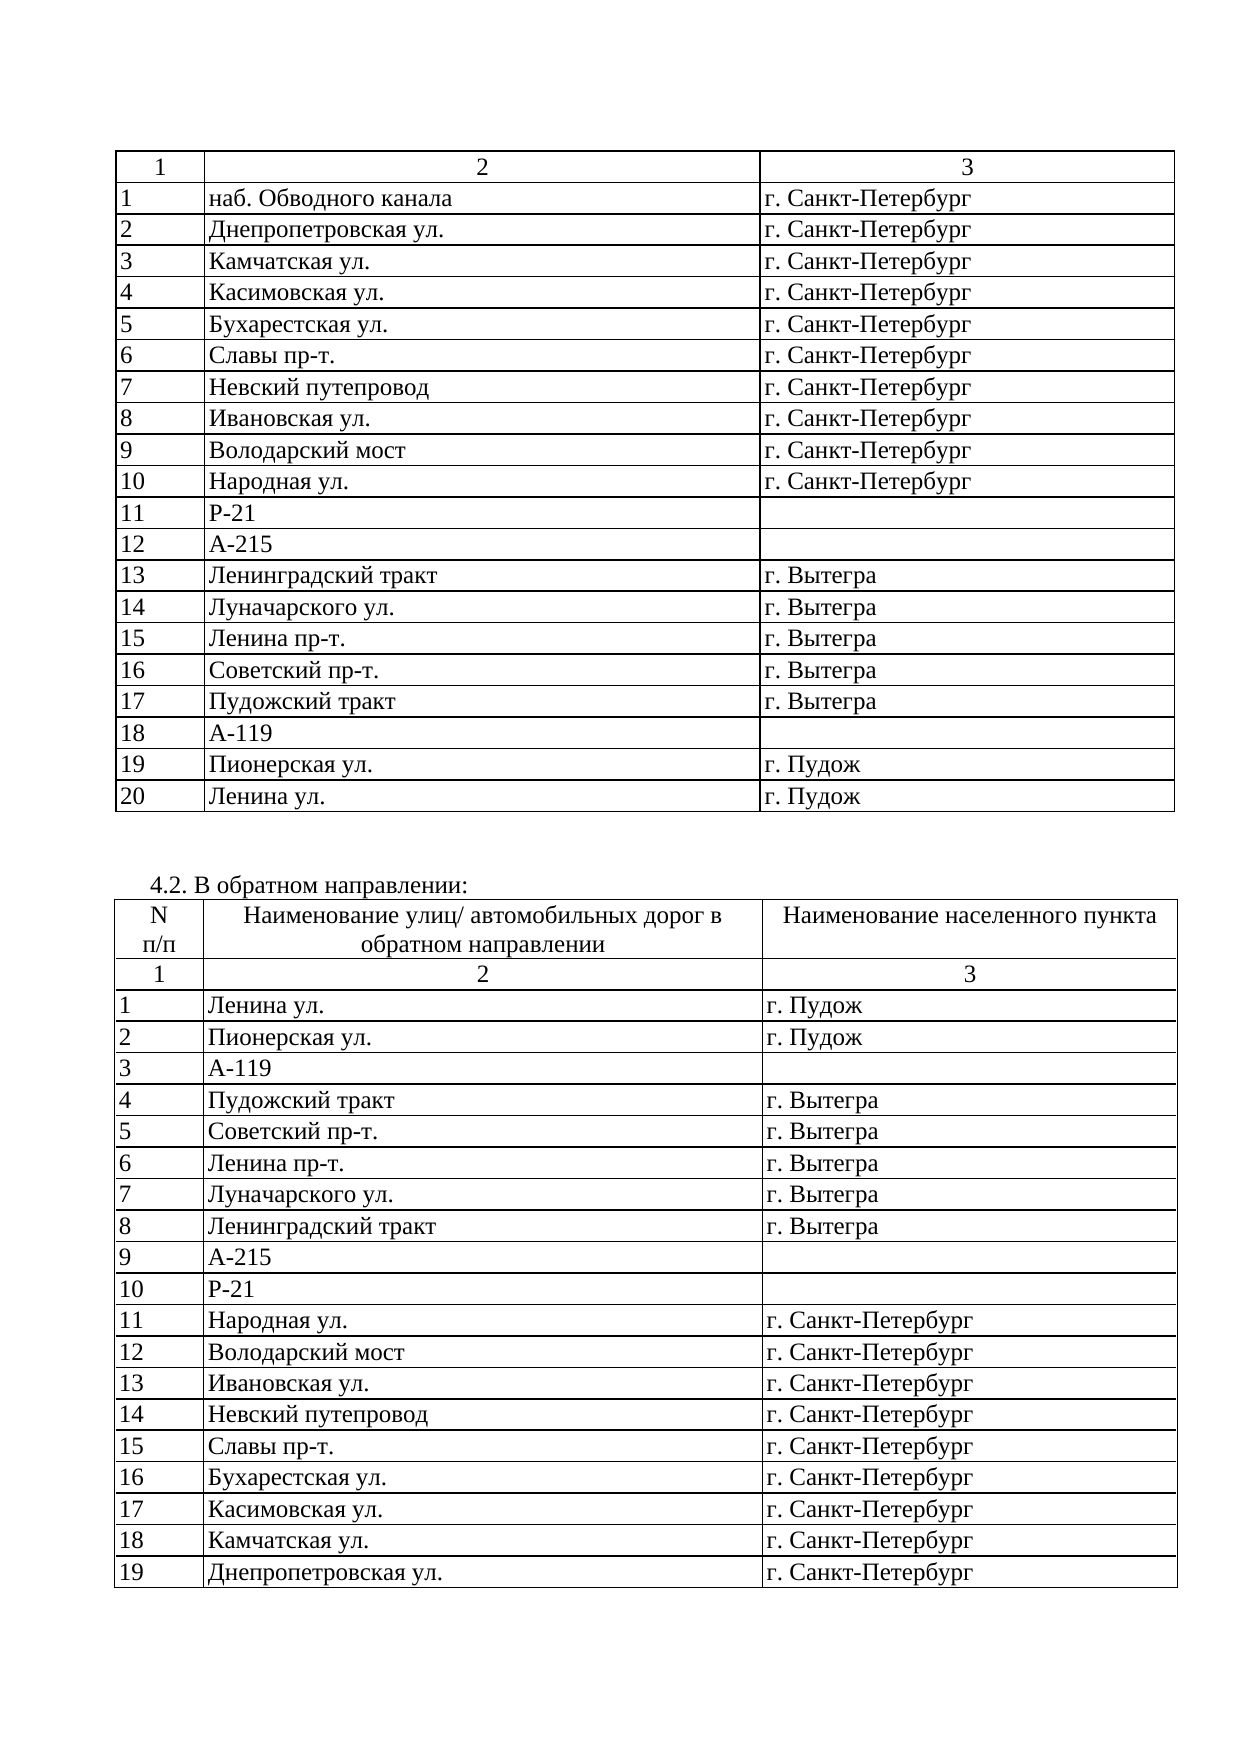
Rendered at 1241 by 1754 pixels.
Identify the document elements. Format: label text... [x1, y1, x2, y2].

table_cell г. Санкт-Петербург [761, 277, 1174, 307]
table_cell г. Вытегра [763, 1083, 1177, 1115]
table_cell 18 [115, 1525, 203, 1555]
table_cell 6 [117, 340, 204, 370]
table_cell г. Санкт-Петербург [763, 1492, 1177, 1524]
table_cell 5 [115, 1116, 203, 1146]
table_cell Пудожский тракт [205, 686, 759, 716]
table_cell 18 [117, 718, 204, 748]
table_cell 16 [117, 655, 204, 685]
table_cell А-119 [205, 718, 759, 748]
table_cell г. Санкт-Петербург [761, 403, 1174, 433]
table_cell 15 [115, 1430, 203, 1461]
table_cell наб. Обводного канала [205, 183, 759, 213]
table_cell 17 [117, 686, 204, 716]
table_cell г. Вытегра [763, 1178, 1177, 1209]
table_cell 8 [117, 403, 204, 433]
table_cell 9 [115, 1242, 203, 1272]
table_cell Касимовская ул. [205, 277, 759, 307]
table_cell Ленина пр-т. [205, 623, 759, 653]
table_cell 9 [117, 435, 204, 464]
table_cell Советский пр-т. [204, 1116, 762, 1146]
table_cell [761, 718, 1174, 748]
table_cell Камчатская ул. [204, 1525, 762, 1555]
table_cell г. Пудож [763, 1020, 1177, 1052]
table_cell Народная ул. [204, 1305, 762, 1335]
table_cell А-215 [205, 529, 759, 559]
table_cell Днепропетровская ул. [205, 215, 759, 244]
table_cell 2 [204, 959, 762, 989]
table_cell Ленина ул. [204, 991, 762, 1020]
table_cell 15 [117, 623, 204, 653]
table_cell [763, 1052, 1177, 1083]
table_cell г. Санкт-Петербург [763, 1524, 1177, 1555]
table_cell Р-21 [204, 1274, 762, 1303]
table_cell 14 [115, 1399, 203, 1429]
table_cell г. Санкт-Петербург [763, 1366, 1177, 1398]
table_cell 4 [115, 1084, 203, 1115]
table_cell г. Санкт-Петербург [761, 435, 1174, 464]
table_cell 3 [763, 958, 1177, 989]
table_cell г. Санкт-Петербург [761, 466, 1174, 496]
table_cell Народная ул. [205, 466, 759, 496]
table_cell г. Санкт-Петербург [761, 215, 1174, 244]
table_cell Луначарского ул. [204, 1179, 762, 1209]
table_cell Ленинградский тракт [205, 561, 759, 590]
table_cell 1 [117, 152, 204, 181]
table_cell 11 [117, 498, 204, 527]
table_cell 1 [115, 959, 203, 989]
table_cell г. Санкт-Петербург [761, 183, 1174, 213]
table_cell Пионерская ул. [204, 1022, 762, 1052]
table_cell Славы пр-т. [205, 340, 759, 370]
table_cell Камчатская ул. [205, 246, 759, 276]
table_cell 13 [117, 561, 204, 590]
table_cell 10 [117, 466, 204, 496]
table_cell Ивановская ул. [204, 1368, 762, 1398]
table_cell Луначарского ул. [205, 592, 759, 622]
table_cell г. Вытегра [761, 592, 1174, 622]
table_cell 13 [115, 1368, 203, 1398]
table_cell 4 [117, 277, 204, 307]
table_cell 2 [115, 1021, 203, 1052]
text 4.2. В обратном направлении: [150, 870, 1090, 898]
table_cell 2 [117, 215, 204, 244]
table_cell г. Вытегра [761, 655, 1174, 685]
table_cell г. Пудож [761, 781, 1174, 811]
table_cell 12 [115, 1336, 203, 1366]
table_cell Ленина ул. [205, 781, 759, 811]
table_cell 20 [117, 781, 204, 811]
table_cell Днепропетровская ул. [204, 1557, 762, 1587]
table_cell [761, 498, 1174, 527]
table_cell Бухарестская ул. [204, 1462, 762, 1492]
table_header Наименование населенного пункта [763, 900, 1177, 957]
table_cell 6 [115, 1147, 203, 1178]
table_cell [761, 529, 1174, 559]
table_header Наименование улиц/ автомобильных дорог в обратном направлении [204, 900, 762, 957]
table_cell г. Вытегра [761, 686, 1174, 716]
table_cell 19 [117, 749, 204, 779]
table_cell 3 [115, 1053, 203, 1083]
table_cell 10 [115, 1273, 203, 1303]
table_cell г. Санкт-Петербург [763, 1461, 1177, 1492]
table_cell Володарский мост [204, 1337, 762, 1366]
table_cell г. Пудож [761, 749, 1174, 779]
table_cell 1 [117, 183, 204, 213]
table_cell Советский пр-т. [205, 655, 759, 685]
table_cell г. Санкт-Петербург [761, 340, 1174, 370]
table_cell Славы пр-т. [204, 1431, 762, 1461]
table_cell г. Вытегра [763, 1146, 1177, 1178]
table_cell [763, 1272, 1177, 1303]
table_cell 11 [115, 1305, 203, 1335]
table_cell Пионерская ул. [205, 749, 759, 779]
table_cell Бухарестская ул. [205, 309, 759, 339]
table_cell [763, 1241, 1177, 1272]
table_cell г. Вытегра [761, 561, 1174, 590]
table_cell г. Пудож [763, 989, 1177, 1020]
table_cell г. Санкт-Петербург [761, 246, 1174, 276]
table_cell г. Вытегра [761, 623, 1174, 653]
table_cell Ленина пр-т. [204, 1148, 762, 1178]
table_cell 8 [115, 1210, 203, 1241]
table_cell 19 [115, 1556, 203, 1587]
table_cell Ленинградский тракт [204, 1211, 762, 1241]
table_cell Пудожский тракт [204, 1085, 762, 1115]
table_cell 16 [115, 1462, 203, 1492]
table_cell г. Санкт-Петербург [763, 1304, 1177, 1335]
table_cell г. Санкт-Петербург [763, 1398, 1177, 1429]
table_cell г. Вытегра [763, 1209, 1177, 1241]
table_header N п/п [115, 900, 203, 957]
table_cell 17 [115, 1493, 203, 1524]
table_cell г. Санкт-Петербург [763, 1335, 1177, 1366]
table_cell 1 [115, 990, 203, 1020]
table_cell г. Санкт-Петербург [761, 372, 1174, 402]
table_cell г. Вытегра [763, 1115, 1177, 1146]
table_cell 3 [117, 246, 204, 276]
table_cell А-215 [204, 1242, 762, 1272]
table_cell Невский путепровод [205, 372, 759, 402]
table_cell 5 [117, 309, 204, 339]
table_cell Невский путепровод [204, 1400, 762, 1429]
table_cell г. Санкт-Петербург [761, 309, 1174, 339]
table_cell 3 [761, 152, 1174, 181]
table_cell Володарский мост [205, 435, 759, 464]
table_cell 12 [117, 529, 204, 559]
table_cell Ивановская ул. [205, 403, 759, 433]
table_cell А-119 [204, 1053, 762, 1083]
table_cell г. Санкт-Петербург [763, 1555, 1177, 1587]
table_cell Касимовская ул. [204, 1494, 762, 1524]
table_cell 2 [205, 152, 759, 181]
table_cell 14 [117, 592, 204, 622]
table_cell г. Санкт-Петербург [763, 1429, 1177, 1461]
table_cell 7 [117, 372, 204, 402]
table_cell Р-21 [205, 498, 759, 527]
table_cell 7 [115, 1179, 203, 1209]
